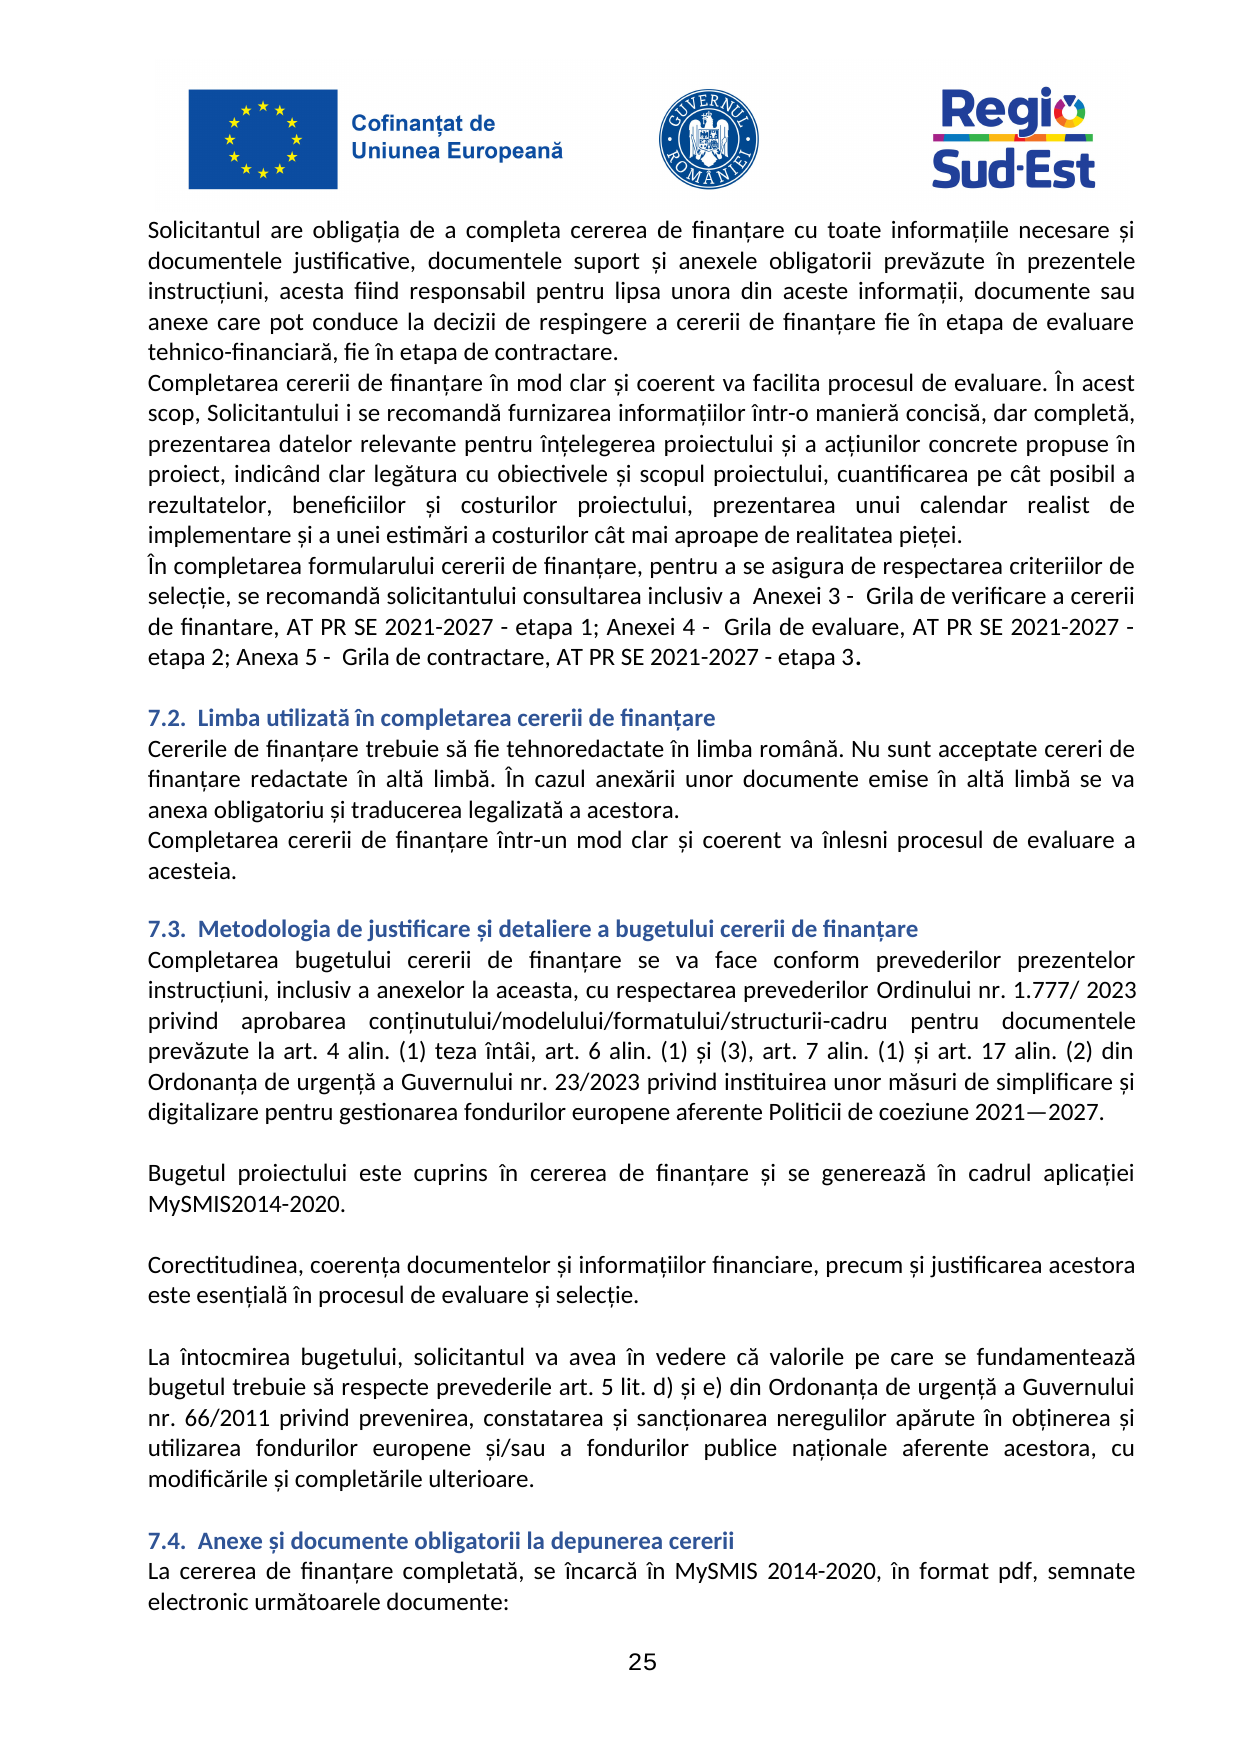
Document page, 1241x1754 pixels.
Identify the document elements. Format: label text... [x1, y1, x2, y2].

text La întocmirea bugetului, solicitantul va avea în vedere că valorile pe care se fundamentează bugetul trebuie să respecte prevederile art. 5 lit. d) și e) din Ordonanța de urgență a Guvernului nr. 66/2011 privind prevenirea, constatarea și sancționarea neregulilor apărute în obținerea și utilizarea fondurilor europene și/sau a fondurilor publice naționale aferente acestora, cu modificările și completările ulterioare. [148, 1341, 1137, 1493]
text Completarea cererii de finanțare într-un mod clar şi coerent va înlesni procesul de evaluare a acesteia. [148, 825, 1137, 886]
subtitle 7.2. Limba utilizată în completarea cererii de finanțare [148, 703, 1137, 733]
subtitle 7.4. Anexe şi documente obligatorii la depunerea cererii [148, 1525, 1137, 1556]
subtitle 7.3. Metodologia de justificare şi detaliere a bugetului cererii de finanțare [148, 913, 1137, 944]
text Bugetul proiectului este cuprins în cererea de finanțare și se generează în cadrul aplicației MySMIS2014-2020. [148, 1157, 1137, 1218]
text La cererea de finanțare completată, se încarcă în MySMIS 2014-2020, în format pdf, semnate electronic următoarele documente: [148, 1556, 1137, 1617]
text Cererile de finanțare trebuie să fie tehnoredactate în limba română. Nu sunt acceptate cereri de finanțare redactate în altă limbă. În cazul anexării unor documente emise în altă limbă se va anexa obligatoriu și traducerea legalizată a acestora. [148, 733, 1137, 825]
text Solicitantul are obligația de a completa cererea de finanțare cu toate informațiile necesare și documentele justificative, documentele suport și anexele obligatorii prevăzute în prezentele instrucțiuni, acesta fiind responsabil pentru lipsa unora din aceste informații, documente sau anexe care pot conduce la decizii de respingere a cererii de finanțare fie în etapa de evaluare tehnico-financiară, fie în etapa de contractare. [148, 214, 1137, 367]
text În completarea formularului cererii de finanțare, pentru a se asigura de respectarea criteriilor de selecție, se recomandă solicitantului consultarea inclusiv a Anexei 3 - Grila de verificare a cererii de finantare, AT PR SE 2021-2027 - etapa 1; Anexei 4 - Grila de evaluare, AT PR SE 2021-2027 - etapa 2; Anexa 5 - Grila de contractare, AT PR SE 2021-2027 - etapa 3. [148, 550, 1137, 672]
text Corectitudinea, coerența documentelor și informațiilor financiare, precum și justificarea acestora este esențială în procesul de evaluare și selecție. [148, 1249, 1137, 1310]
picture [155, 59, 1130, 212]
text Completarea cererii de finanțare în mod clar și coerent va facilita procesul de evaluare. În acest scop, Solicitantului i se recomandă furnizarea informațiilor într-o manieră concisă, dar completă, prezentarea datelor relevante pentru înțelegerea proiectului și a acțiunilor concrete propuse în proiect, indicând clar legătura cu obiectivele și scopul proiectului, cuantificarea pe cât posibil a rezultatelor, beneficiilor și costurilor proiectului, prezentarea unui calendar realist de implementare și a unei estimări a costurilor cât mai aproape de realitatea pieței. [148, 367, 1137, 550]
text Completarea bugetului cererii de finanțare se va face conform prevederilor prezentelor instrucțiuni, inclusiv a anexelor la aceasta, cu respectarea prevederilor Ordinului nr. 1.777/ 2023 privind aprobarea conținutului/modelului/formatului/structurii-cadru pentru documentele prevăzute la art. 4 alin. (1) teza întâi, art. 6 alin. (1) și (3), art. 7 alin. (1) și art. 17 alin. (2) din Ordonanța de urgență a Guvernului nr. 23/2023 privind instituirea unor măsuri de simplificare și digitalizare pentru gestionarea fondurilor europene aferente Politicii de coeziune 2021—2027. [148, 944, 1137, 1127]
